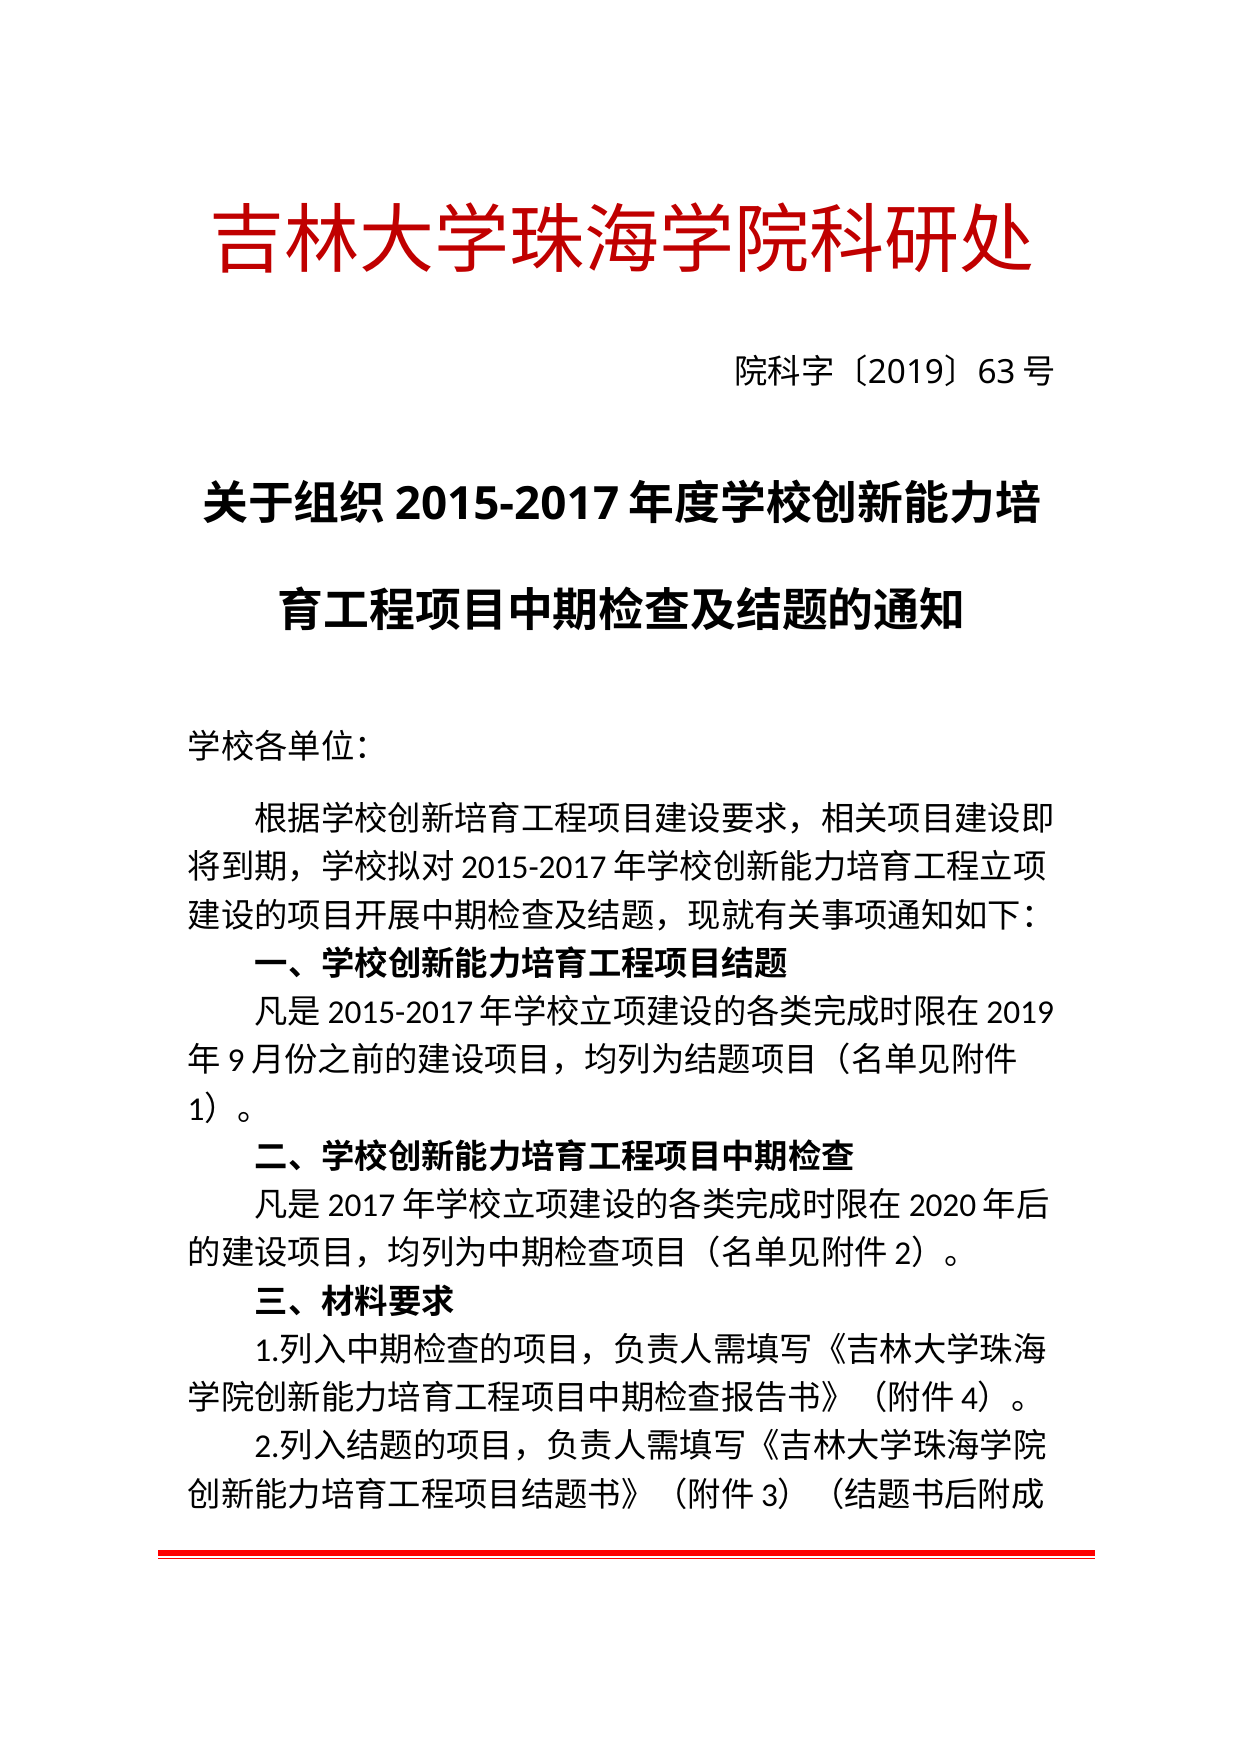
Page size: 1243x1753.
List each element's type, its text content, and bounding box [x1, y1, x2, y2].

text 凡是2015-2017年学校立项建设的各类完成时限在2019年9月份之前的建设项目，均列为结题项目（名单见附件1）。 [187, 985, 1055, 1130]
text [187, 1419, 1055, 1516]
text 根据学校创新培育工程项目建设要求，相关项目建设即将到期，学校拟对2015-2017年学校创新能力培育工程立项建设的项目开展中期检查及结题，现就有关事项通知如下： [187, 792, 1055, 937]
text 吉林大学珠海学院科研处 [187, 150, 1055, 296]
text 二、学校创新能力培育工程项目中期检查 [187, 1130, 1055, 1178]
text 三、材料要求 [187, 1274, 1055, 1323]
text 院科字〔2019〕63号 [187, 350, 1055, 392]
text 学校各单位： [187, 720, 1055, 768]
text 一、学校创新能力培育工程项目结题 [187, 937, 1055, 985]
text 凡是2017年学校立项建设的各类完成时限在2020年后的建设项目，均列为中期检查项目（名单见附件2）。 [187, 1178, 1055, 1274]
text 关于组织2015-2017年度学校创新能力培育工程项目中期检查及结题的通知 [187, 467, 1055, 639]
text 1.列入中期检查的项目，负责人需填写《吉林大学珠海学院创新能力培育工程项目中期检查报告书》（附件4）。 [187, 1323, 1055, 1419]
